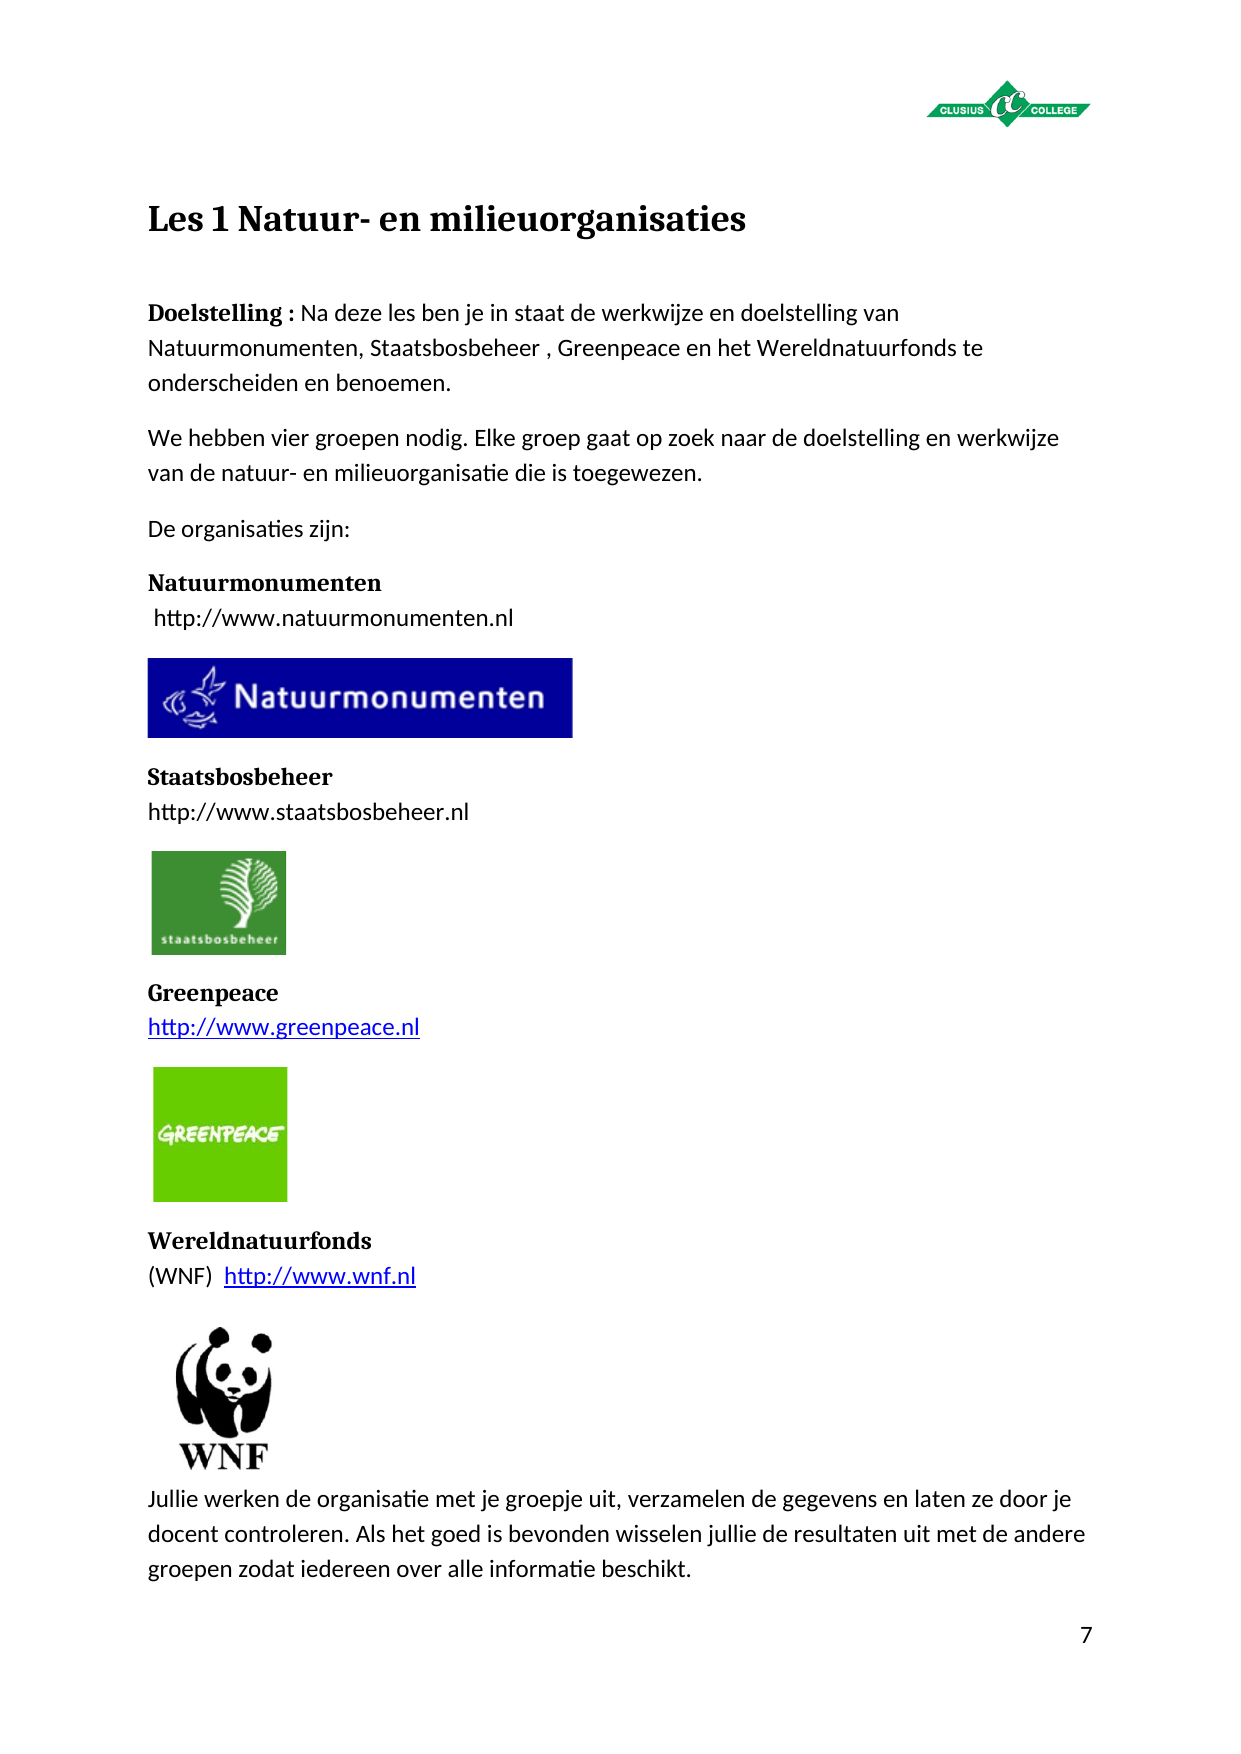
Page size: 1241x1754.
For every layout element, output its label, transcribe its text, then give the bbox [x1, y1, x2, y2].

picture [151, 851, 287, 955]
text (WNF) http://www.wnf.nl [148, 1260, 1093, 1291]
text http://www.greenpeace.nl [148, 1012, 1093, 1042]
subtitle Wereldnatuurfonds [148, 1227, 1093, 1256]
text We hebben vier groepen nodig. Elke groep gaat op zoek naar de doelstelling en werkwijze van de natuur- en milieuorganisatie die is toegewezen. [148, 423, 1093, 488]
text Jullie werken de organisatie met je groepje uit, verzamelen de gegevens en laten ze door je docent controleren. Als het goed is bevonden wisselen jullie de resultaten uit met de andere groepen zodat iedereen over alle informatie beschikt. [148, 1483, 1093, 1584]
text Doelstelling : Na deze les ben je in staat de werkwijze en doelstelling van Natuurmonumenten, Staatsbosbeheer , Greenpeace en het Wereldnatuurfonds te onderscheiden en benoemen. [148, 297, 1093, 397]
picture [147, 658, 573, 738]
subtitle Natuurmonumenten [148, 569, 1093, 598]
subtitle Staatsbosbeheer [148, 763, 1093, 791]
picture [917, 73, 1093, 128]
picture [143, 1327, 305, 1474]
text http://www.staatsbosbeheer.nl [148, 796, 1093, 826]
text http://www.natuurmonumenten.nl [148, 602, 1093, 633]
subtitle Greenpeace [148, 978, 1093, 1007]
subtitle Les 1 Natuur- en milieuorganisaties [148, 198, 1093, 290]
picture [153, 1067, 288, 1202]
text De organisaties zijn: [148, 513, 1093, 544]
